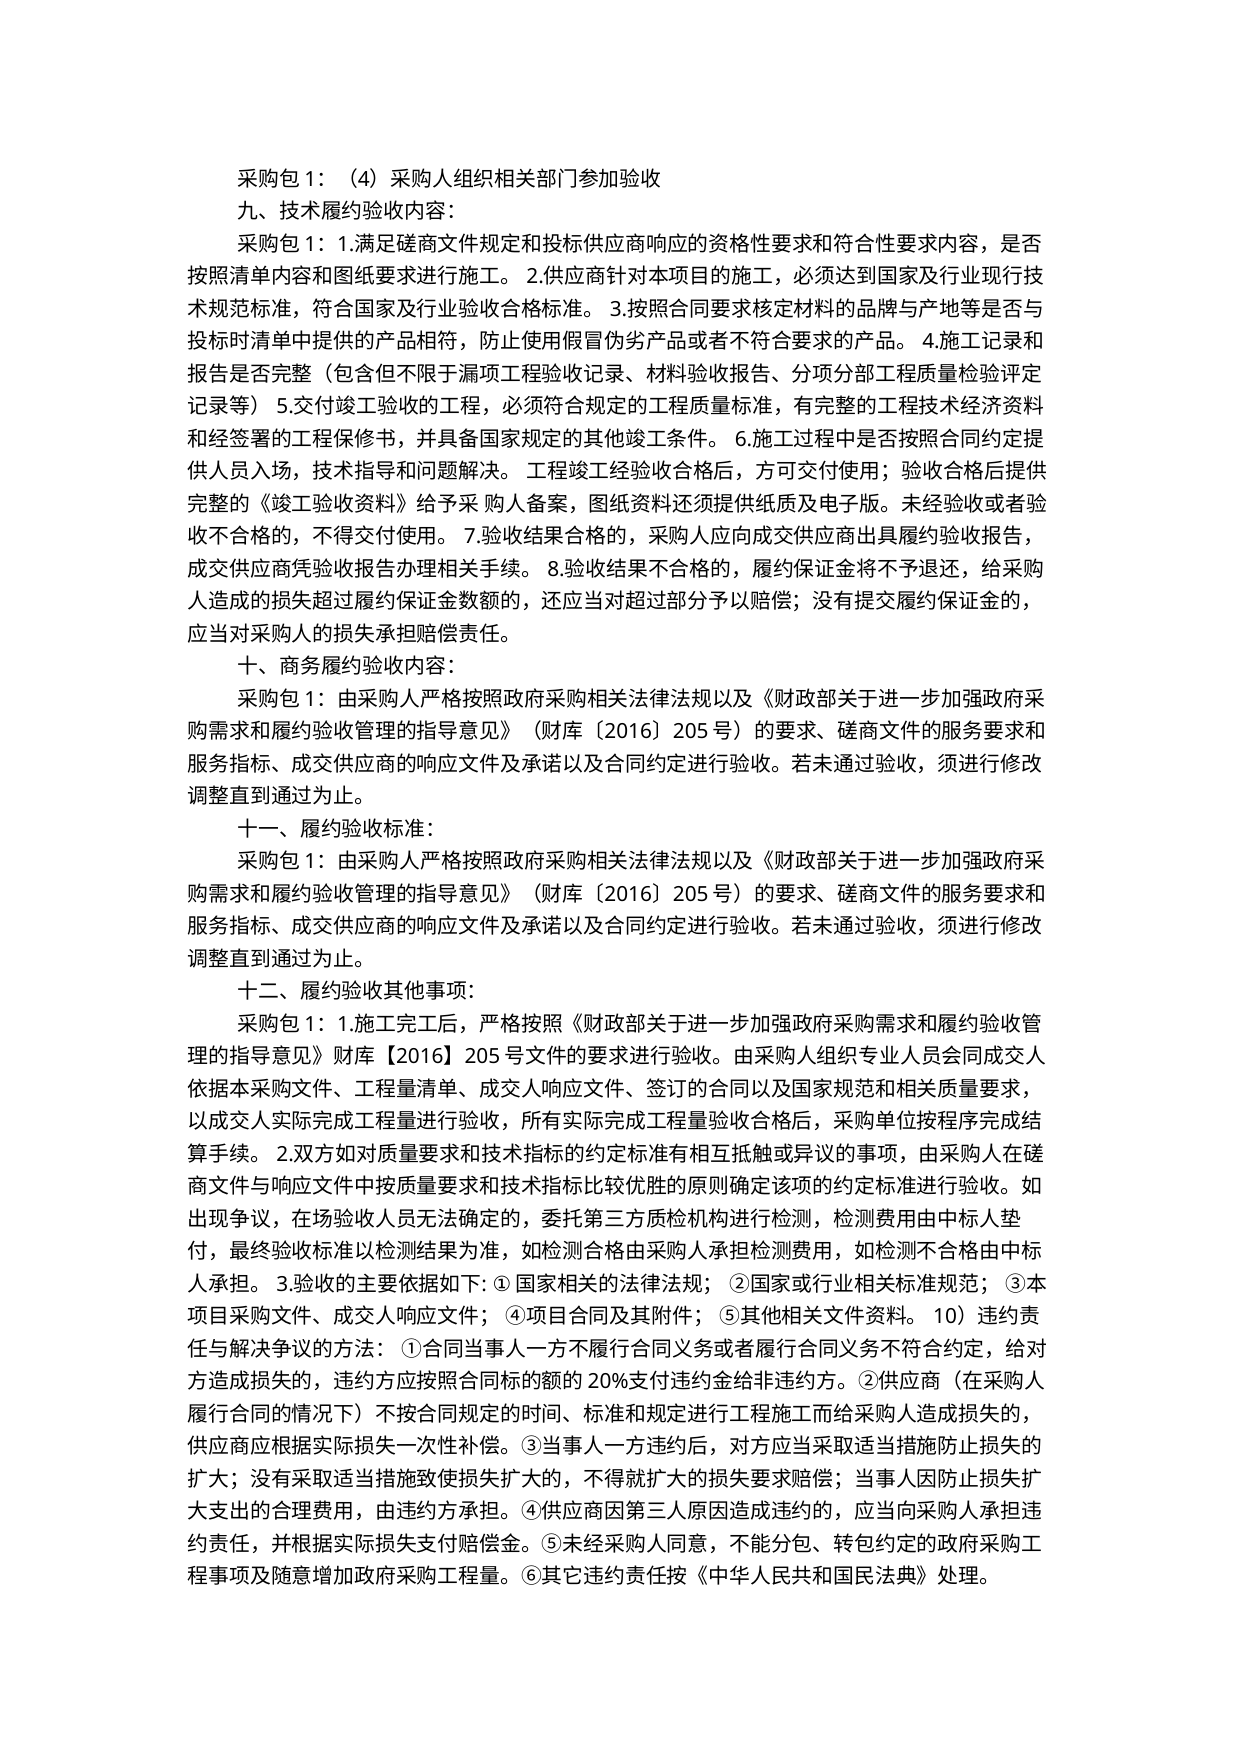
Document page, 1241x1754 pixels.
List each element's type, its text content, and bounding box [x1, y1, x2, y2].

text 十一、履约验收标准： [187, 812, 1053, 844]
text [187, 1007, 1053, 1592]
text 采购包1：由采购人严格按照政府采购相关法律法规以及《财政部关于进一步加强政府采购需求和履约验收管理的指导意见》（财库〔2016〕205号）的要求、磋商文件的服务要求和服务指标、成交供应商的响应文件及承诺以及合同约定进行验收。若未通过验收，须进行修改调整直到通过为止。 [187, 682, 1053, 812]
text 采购包1：由采购人严格按照政府采购相关法律法规以及《财政部关于进一步加强政府采购需求和履约验收管理的指导意见》（财库〔2016〕205号）的要求、磋商文件的服务要求和服务指标、成交供应商的响应文件及承诺以及合同约定进行验收。若未通过验收，须进行修改调整直到通过为止。 [187, 844, 1053, 974]
text 采购包1：（4）采购人组织相关部门参加验收 [187, 162, 1053, 194]
text 采购包1：1.满足磋商文件规定和投标供应商响应的资格性要求和符合性要求内容，是否按照清单内容和图纸要求进行施工。 2.供应商针对本项目的施工，必须达到国家及行业现行技术规范标准，符合国家及行业验收合格标准。 3.按照合同要求核定材料的品牌与产地等是否与投标时清单中提供的产品相符，防止使用假冒伪劣产品或者不符合要求的产品。 4.施工记录和报告是否完整（包含但不限于漏项工程验收记录、材料验收报告、分项分部工程质量检验评定记录等） 5.交付竣工验收的工程，必须符合规定的工程质量标准，有完整的工程技术经济资料和经签署的工程保修书，并具备国家规定的其他竣工条件。 6.施工过程中是否按照合同约定提供人员入场，技术指导和问题解决。 工程竣工经验收合格后，方可交付使用；验收合格后提供完整的《竣工验收资料》给予采 购人备案，图纸资料还须提供纸质及电子版。未经验收或者验收不合格的，不得交付使用。 7.验收结果合格的，采购人应向成交供应商出具履约验收报告，成交供应商凭验收报告办理相关手续。 8.验收结果不合格的，履约保证金将不予退还，给采购人造成的损失超过履约保证金数额的，还应当对超过部分予以赔偿；没有提交履约保证金的，应当对采购人的损失承担赔偿责任。 [187, 227, 1053, 649]
text 十二、履约验收其他事项： [187, 974, 1053, 1007]
text 十、商务履约验收内容： [187, 649, 1053, 682]
text 九、技术履约验收内容： [187, 194, 1053, 227]
